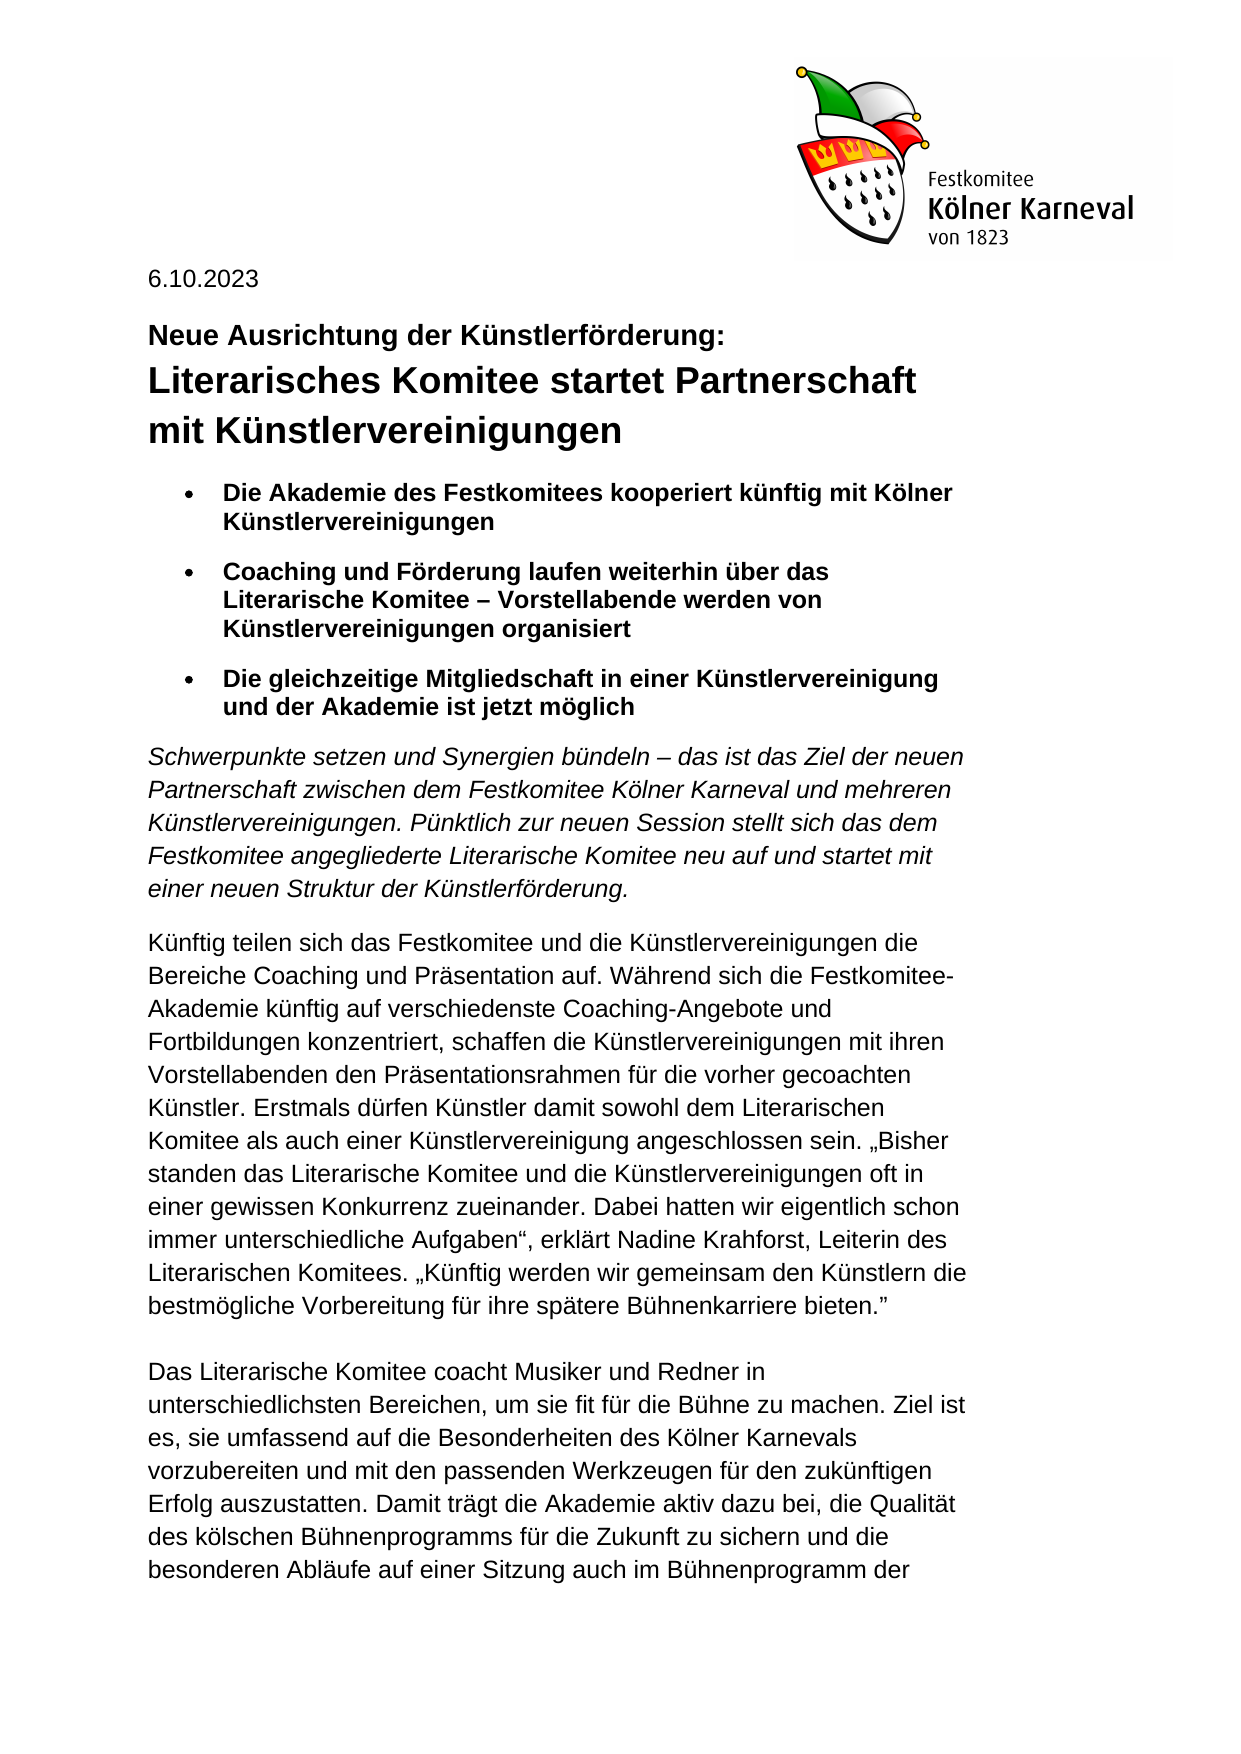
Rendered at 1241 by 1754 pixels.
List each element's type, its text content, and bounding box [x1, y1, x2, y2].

text Schwerpunkte setzen und Synergien bündeln – das ist das Ziel der neuen Partnerschaft zwischen dem Festkomitee Kölner Karneval und mehreren Künstlervereinigungen. Pünktlich zur neuen Session stellt sich das dem Festkomitee angegliederte Literarische Komitee neu auf und startet mit einer neuen Struktur der Künstlerförderung. [148, 742, 974, 903]
list Coaching und Förderung laufen weiterhin über das Literarische Komitee – Vorstellabende werden von Künstlervereinigungen organisiert [185, 557, 974, 643]
list Die gleichzeitige Mitgliedschaft in einer Künstlervereinigung und der Akademie ist jetzt möglich [185, 664, 974, 721]
list Die Akademie des Festkomitees kooperiert künftig mit Kölner Künstlervereinigungen [185, 478, 974, 536]
text 6.10.2023 [148, 236, 974, 293]
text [148, 928, 974, 1584]
picture [793, 57, 1174, 261]
text Neue Ausrichtung der Künstlerförderung: Literarisches Komitee startet Partnerschaft mit Künstlervereinigungen [148, 318, 974, 451]
